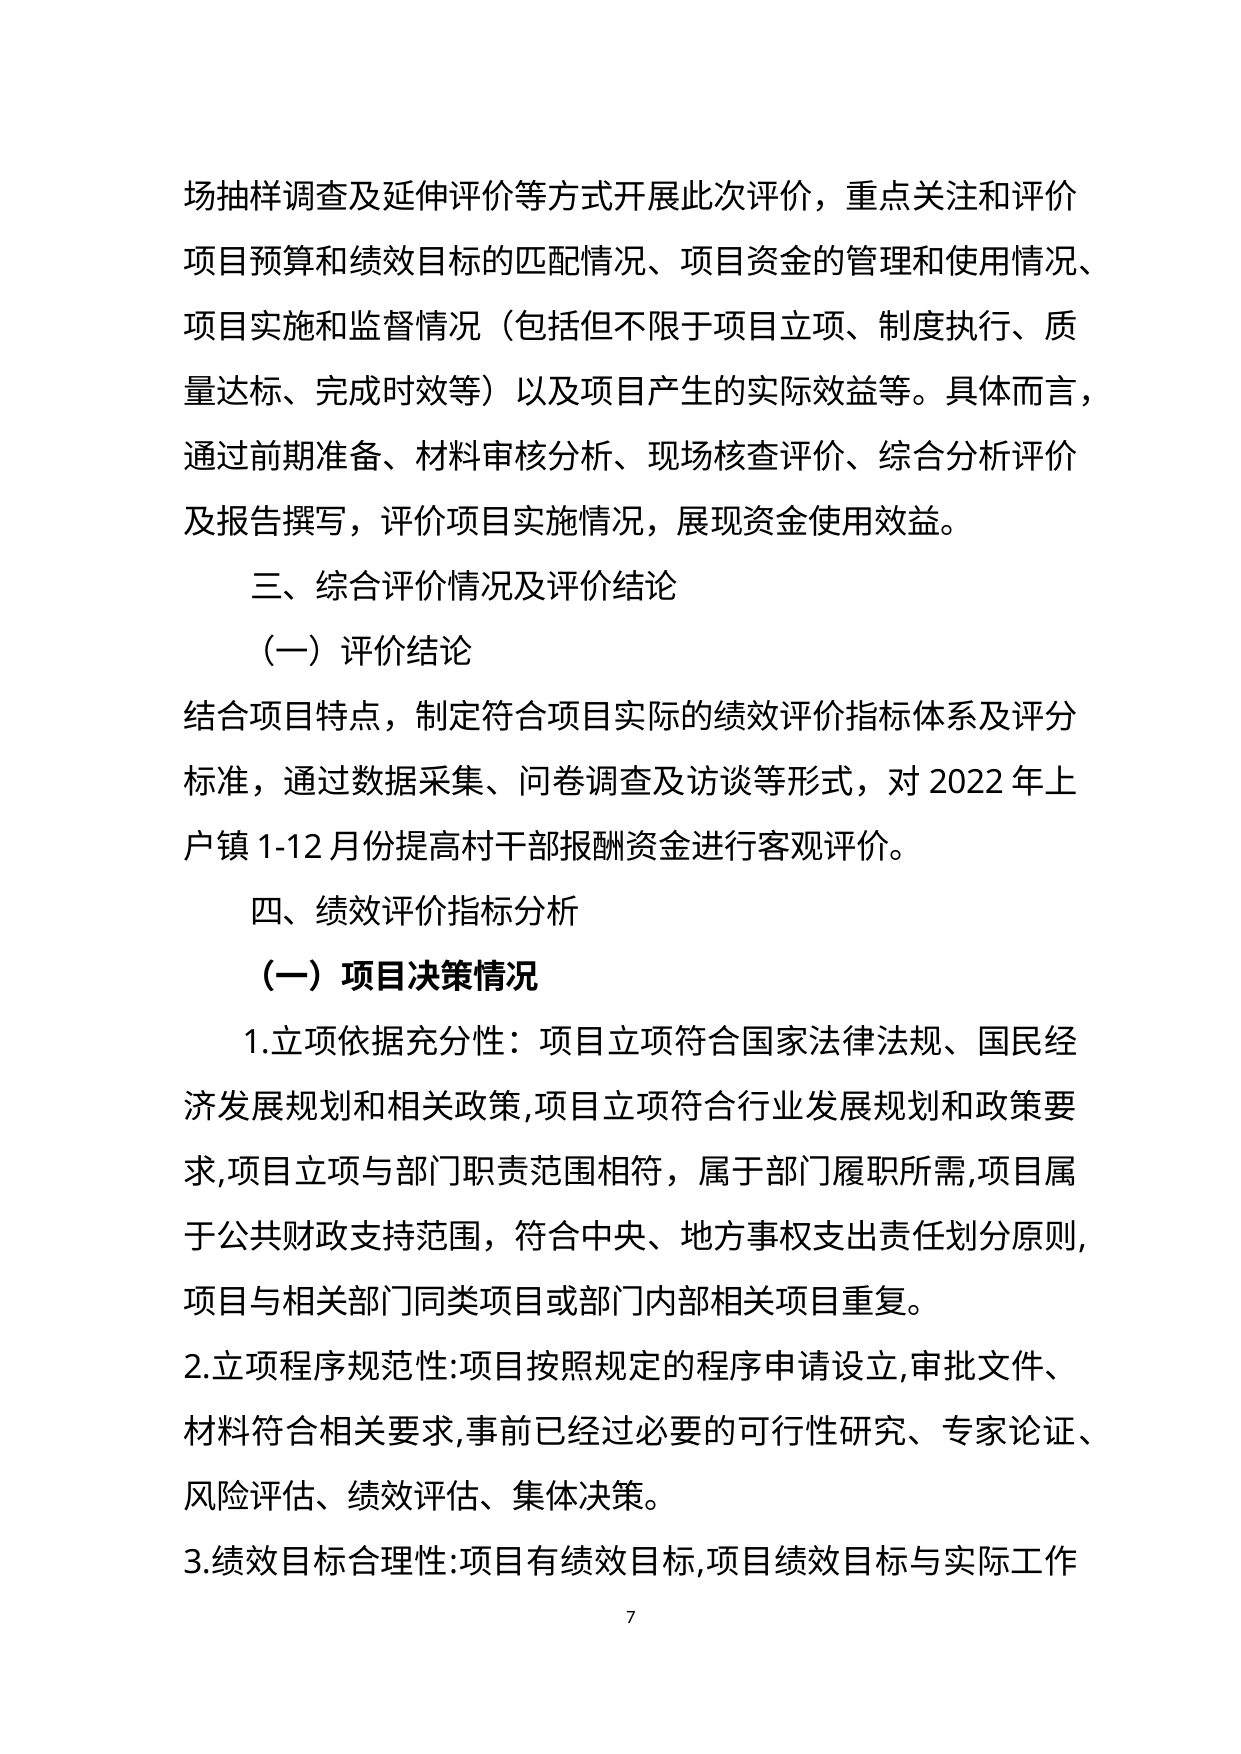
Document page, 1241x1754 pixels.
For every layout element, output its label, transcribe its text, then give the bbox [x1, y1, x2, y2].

text （一）评价结论 结合项目特点，制定符合项目实际的绩效评价指标体系及评分标准，通过数据采集、问卷调查及访谈等形式，对2022年上户镇1-12月份提高村干部报酬资金进行客观评价。 [183, 617, 1078, 877]
text （一）项目决策情况 [183, 942, 1078, 1007]
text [183, 1007, 1078, 1592]
text 三、综合评价情况及评价结论 [183, 552, 1078, 617]
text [183, 162, 1078, 552]
text 四、绩效评价指标分析 [183, 877, 1078, 942]
